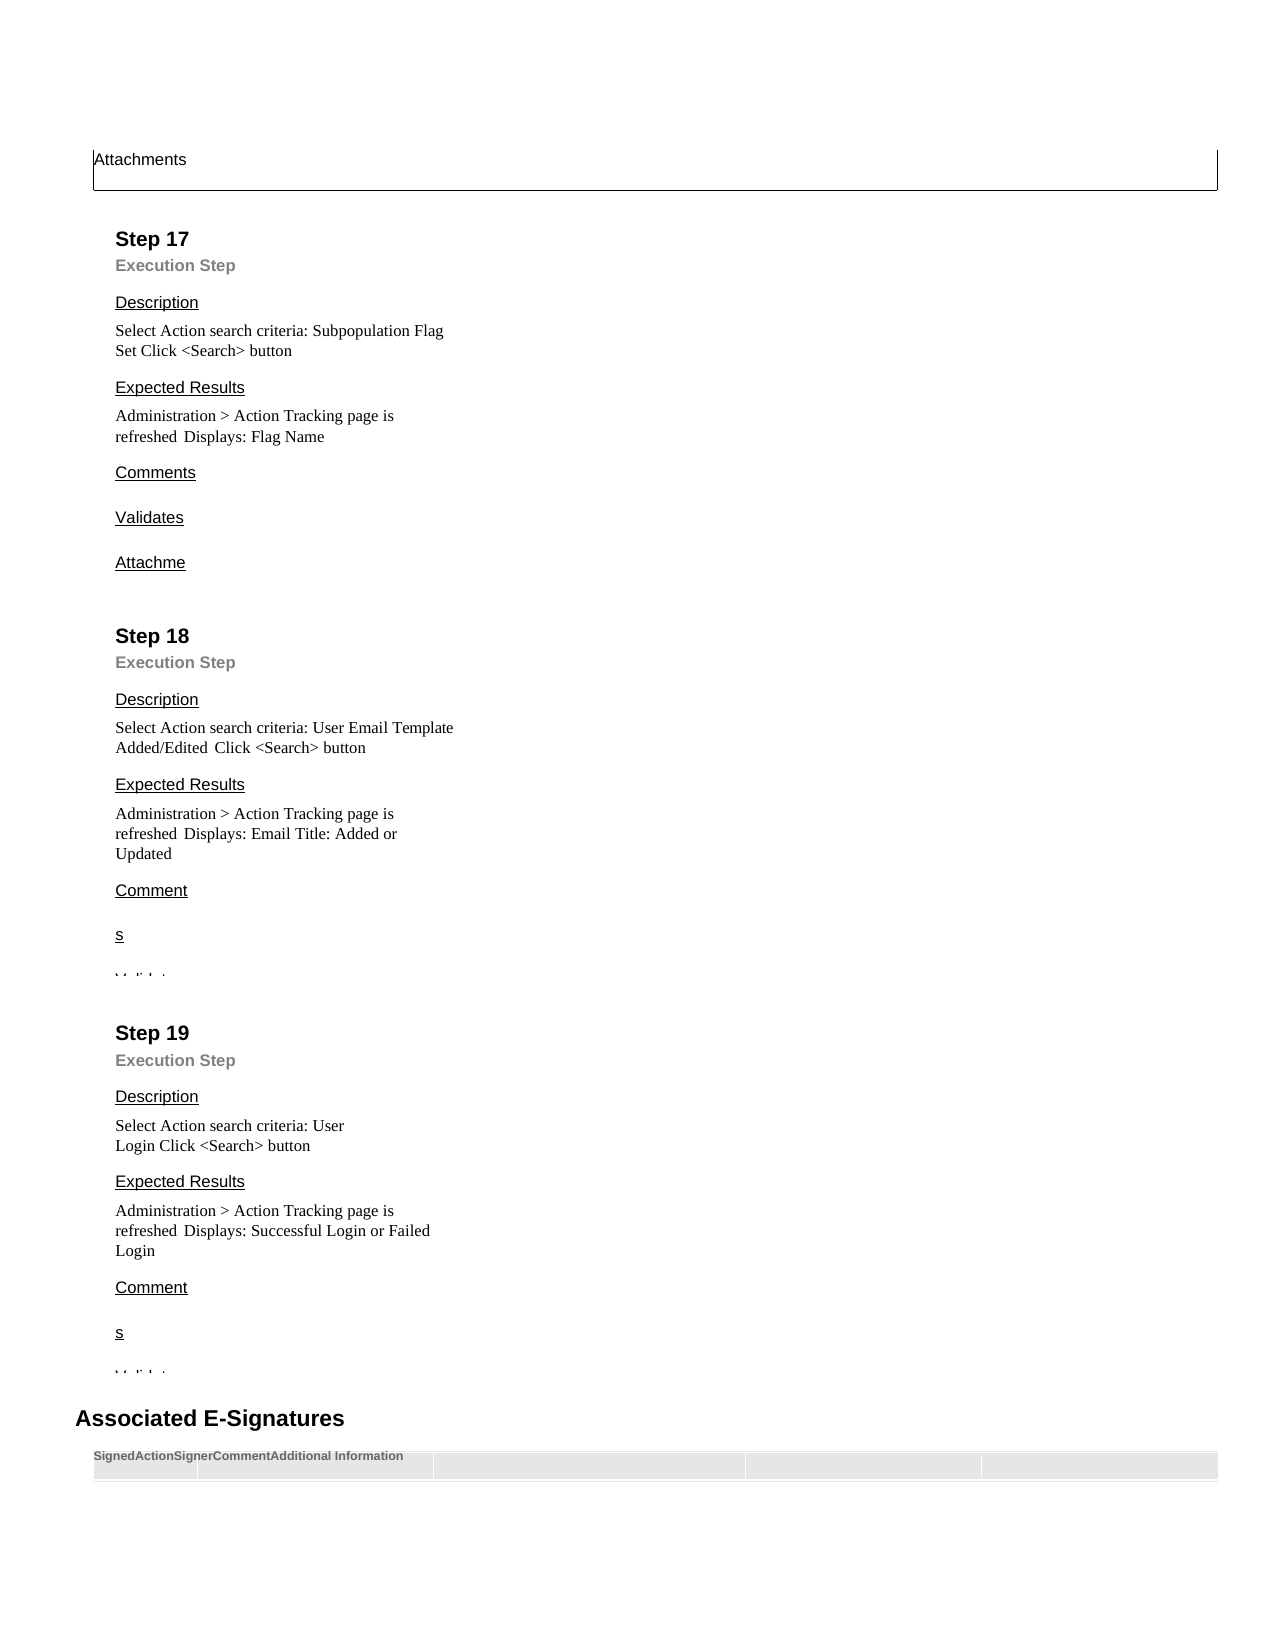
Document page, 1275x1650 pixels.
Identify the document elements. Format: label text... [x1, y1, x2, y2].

text Associated E-Signatures [75, 1405, 1212, 1431]
